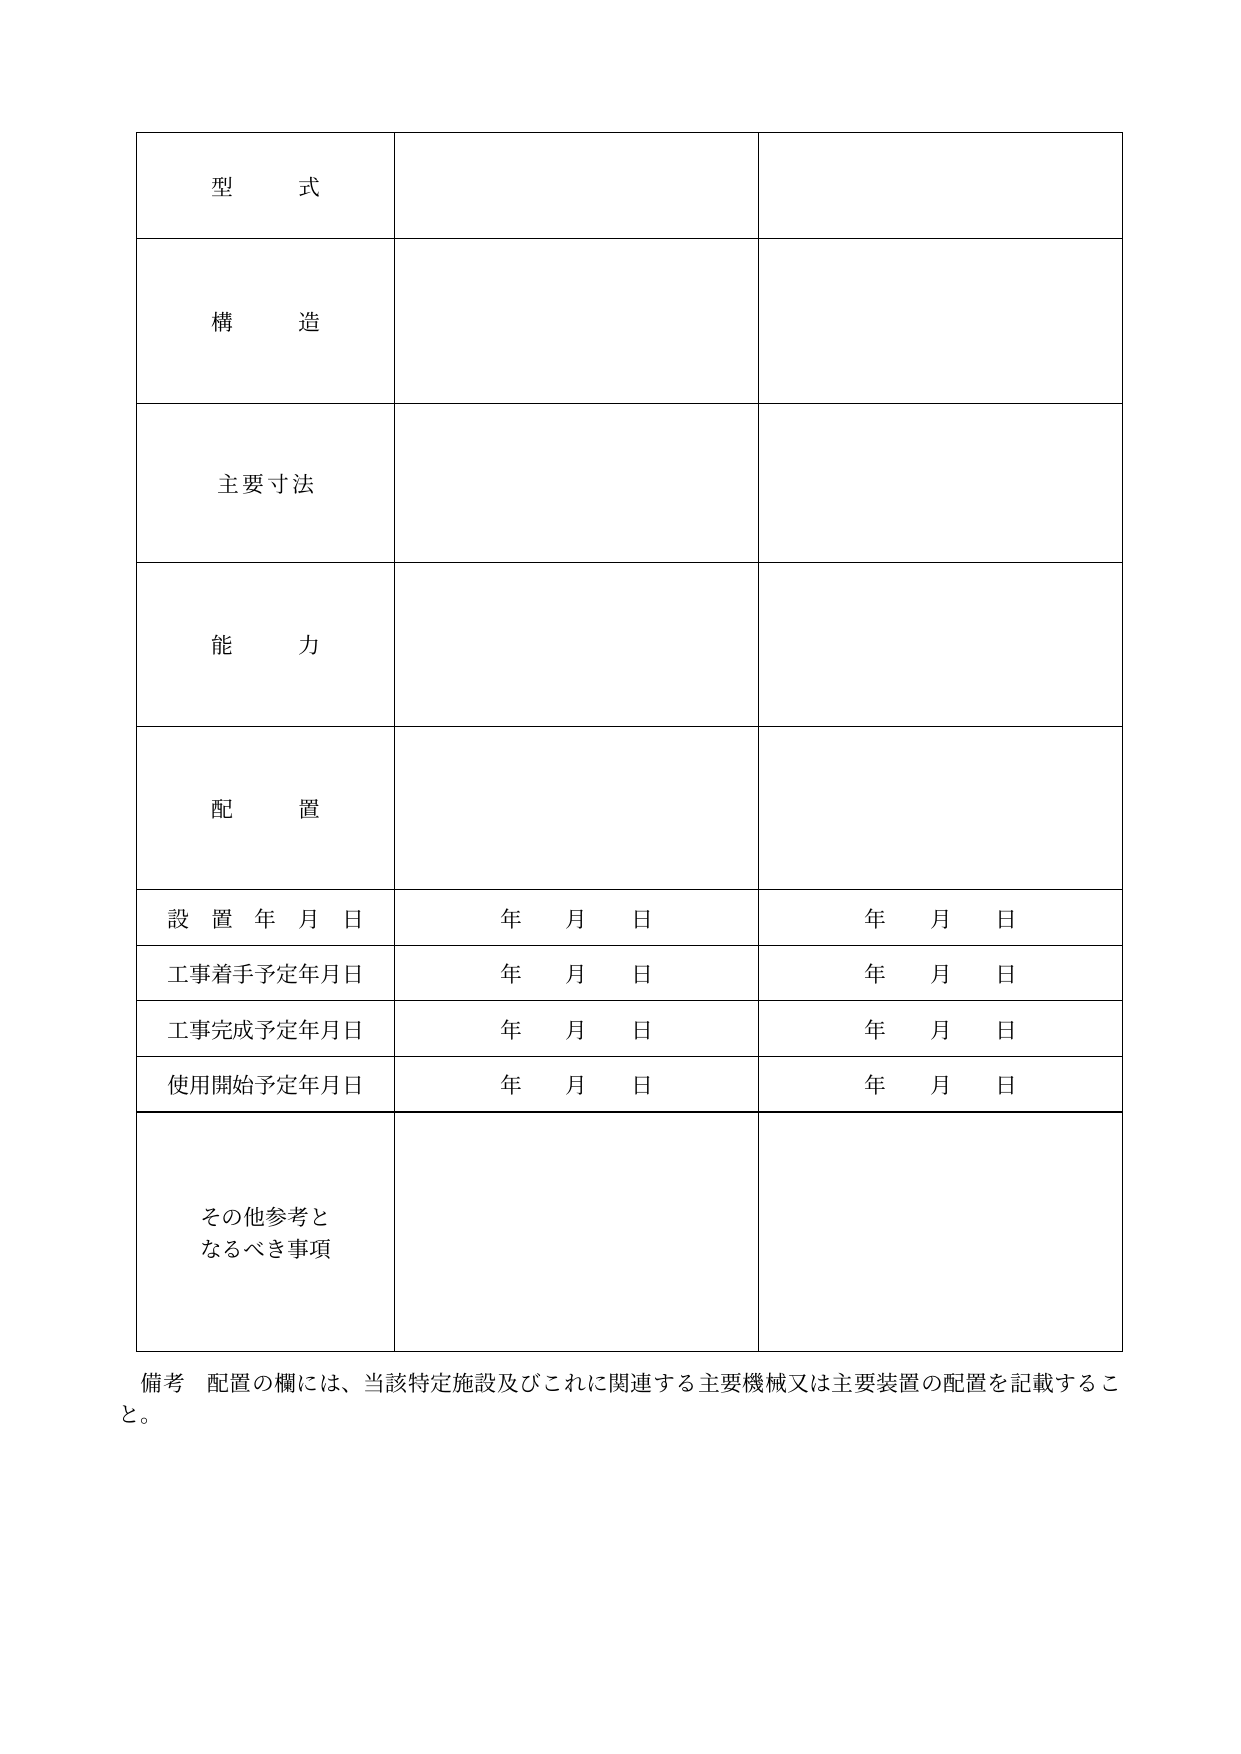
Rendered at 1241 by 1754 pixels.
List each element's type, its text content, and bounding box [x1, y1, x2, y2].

table_cell [395, 727, 758, 889]
table_cell 年 月 日 [395, 946, 758, 1000]
table_cell 工事完成予定年月日 [137, 1001, 394, 1056]
table_cell 使用開始予定年月日 [137, 1057, 394, 1111]
table_cell [395, 1113, 758, 1351]
table_cell 構 造 [137, 239, 394, 403]
table_cell 年 月 日 [759, 890, 1122, 945]
table_cell 年 月 日 [395, 1001, 758, 1056]
text 備考 配置の欄には、当該特定施設及びこれに関連する主要機械又は主要装置の配置を記載すること。 [118, 1366, 1122, 1429]
table_cell 主要寸法 [137, 404, 394, 562]
table_cell 能 力 [137, 563, 394, 726]
table_cell 配 置 [137, 727, 394, 889]
table_cell 年 月 日 [759, 1001, 1122, 1056]
table_cell 設 置 年 月 日 [137, 890, 394, 945]
table_cell 年 月 日 [759, 1057, 1122, 1111]
table_cell [395, 239, 758, 403]
table_cell 型 式 [137, 133, 394, 238]
table_cell [395, 404, 758, 562]
table_cell [759, 239, 1122, 403]
table_cell [395, 133, 758, 238]
table_cell 年 月 日 [759, 946, 1122, 1000]
table_cell 年 月 日 [395, 1057, 758, 1111]
table_cell [395, 563, 758, 726]
table_cell [759, 404, 1122, 562]
table_cell [759, 1113, 1122, 1351]
table_cell 工事着手予定年月日 [137, 946, 394, 1000]
table_cell [759, 727, 1122, 889]
table_cell その他参考と なるべき事項 [137, 1113, 394, 1351]
table_cell 年 月 日 [395, 890, 758, 945]
table_cell [759, 133, 1122, 238]
table_cell [759, 563, 1122, 726]
